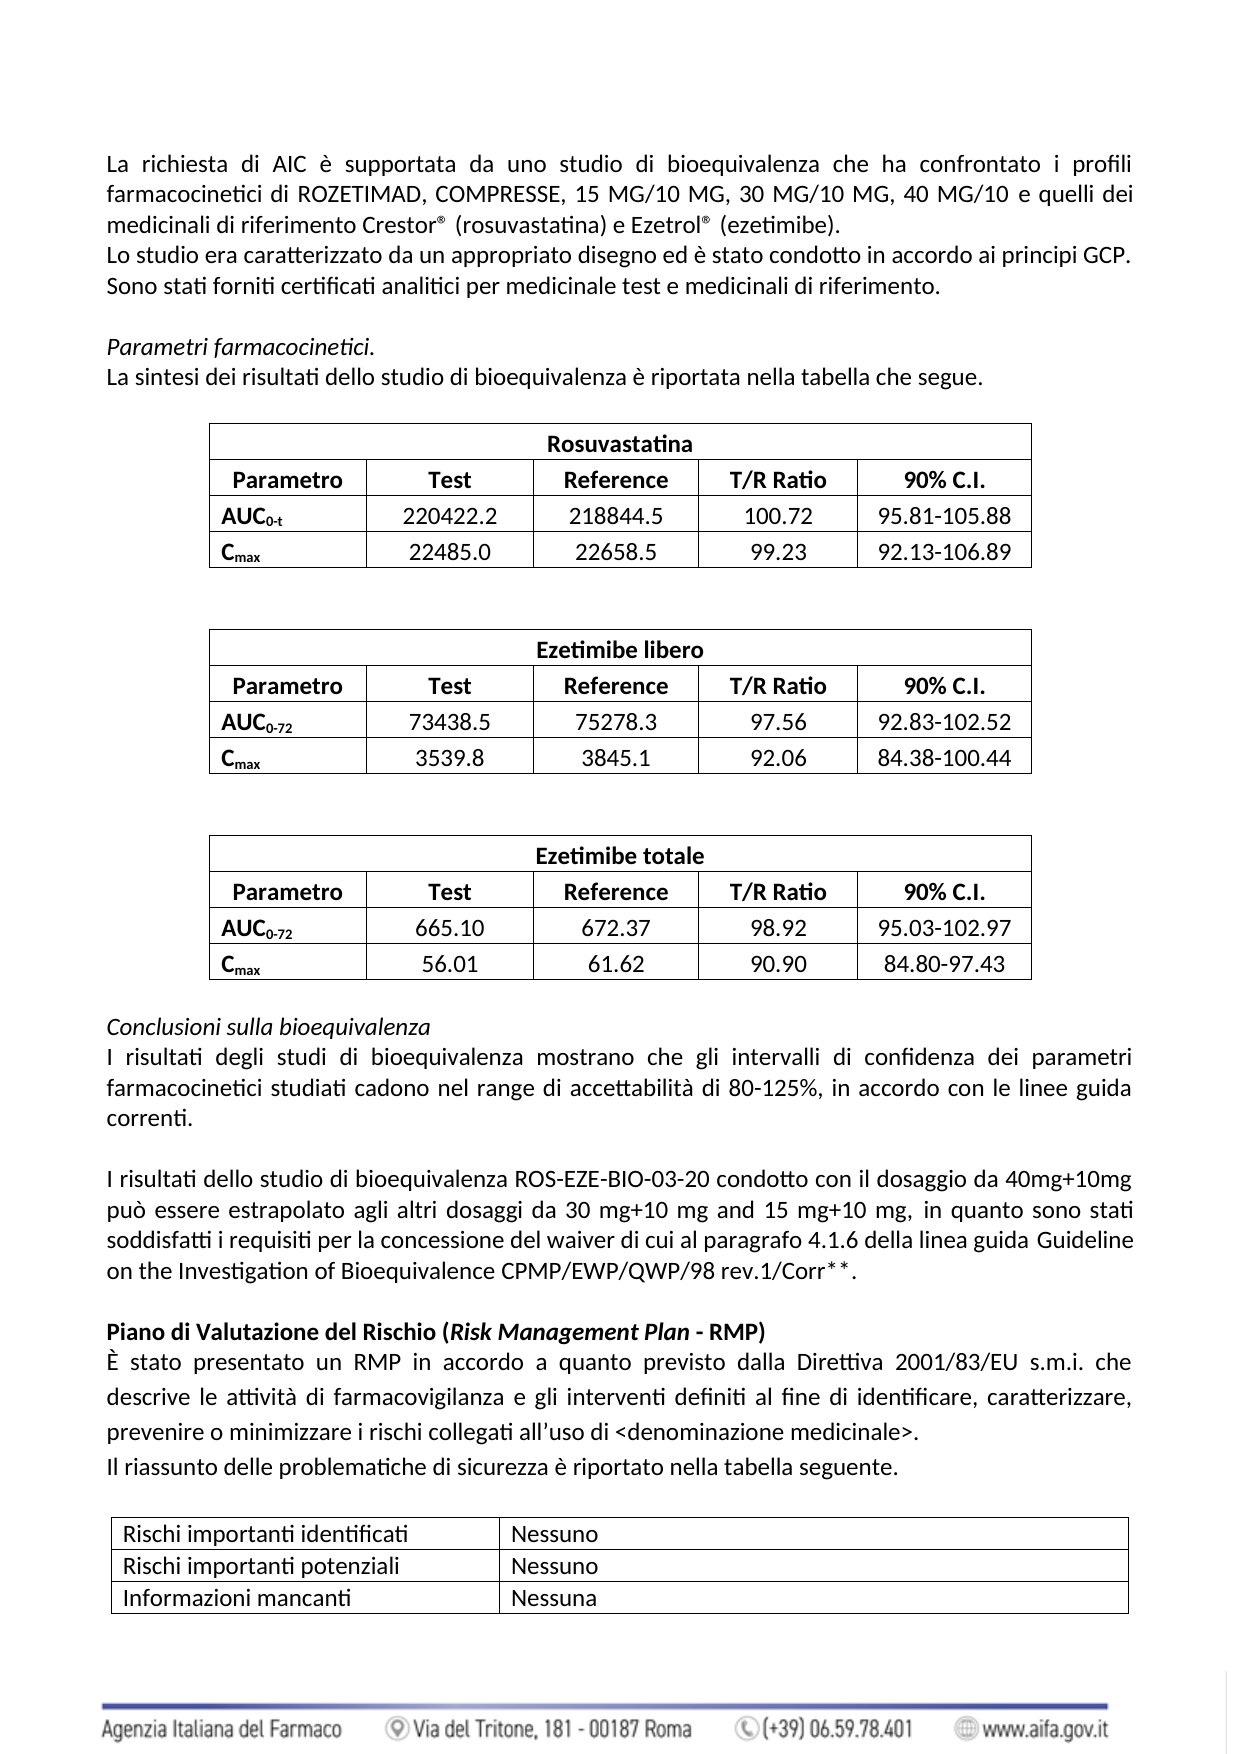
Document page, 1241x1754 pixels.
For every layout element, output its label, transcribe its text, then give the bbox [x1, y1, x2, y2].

list Lo studio era caratterizzato da un appropriato disegno ed è stato condotto in accordo ai principi GCP. [106, 239, 1134, 270]
table_cell 95.81-105.88 [858, 496, 1031, 531]
list Sono stati forniti certificati analitici per medicinale test e medicinali di riferimento. [106, 270, 1134, 300]
table_cell AUC0-t [210, 496, 366, 531]
table_cell Cmax [210, 738, 366, 773]
table_cell 84.80-97.43 [858, 944, 1031, 979]
table_cell Parametro [210, 460, 366, 494]
table_cell Reference [534, 872, 698, 907]
table_cell 22485.0 [367, 532, 533, 567]
table_cell 84.38-100.44 [858, 738, 1031, 773]
table_cell T/R Ratio [699, 872, 857, 907]
table_cell T/R Ratio [699, 666, 857, 701]
text Conclusioni sulla bioequivalenza [106, 1011, 1134, 1041]
table_cell 99.23 [699, 532, 857, 567]
table_cell Nessuna [500, 1582, 1128, 1613]
table_cell T/R Ratio [699, 460, 857, 494]
table_cell 61.62 [534, 944, 698, 979]
table_header Ezetimibe totale [210, 836, 1031, 871]
table_cell 97.56 [699, 702, 857, 737]
table_cell 22658.5 [534, 532, 698, 567]
list Il riassunto delle problematiche di sicurezza è riportato nella tabella seguente. [106, 1451, 1134, 1482]
table_cell 92.83-102.52 [858, 702, 1031, 737]
table_cell Test [367, 872, 533, 907]
table_cell AUC0-72 [210, 702, 366, 737]
text La sintesi dei risultati dello studio di bioequivalenza è riportata nella tabella che segue. [106, 361, 1134, 392]
table_cell Parametro [210, 872, 366, 907]
text La richiesta di AIC è supportata da uno studio di bioequivalenza che ha confrontato i profili farmacocinetici di ROZETIMAD, COMPRESSE, 15 MG/10 MG, 30 MG/10 MG, 40 MG/10 e quelli dei medicinali di riferimento Crestor® (rosuvastatina) e Ezetrol® (ezetimibe). [106, 148, 1134, 239]
picture [0, 1671, 1228, 1754]
table_cell 90.90 [699, 944, 857, 979]
table_cell Informazioni mancanti [112, 1582, 499, 1613]
table_cell Reference [534, 460, 698, 494]
table_cell 220422.2 [367, 496, 533, 531]
table_cell 3539.8 [367, 738, 533, 773]
table_cell Cmax [210, 944, 366, 979]
table_cell 90% C.I. [858, 872, 1031, 907]
table_cell 665.10 [367, 908, 533, 943]
table_cell 56.01 [367, 944, 533, 979]
table_cell 92.06 [699, 738, 857, 773]
list È stato presentato un RMP in accordo a quanto previsto dalla Direttiva 2001/83/EU s.m.i. che descrive le attività di farmacovigilanza e gli interventi definiti al fine di identificare, caratterizzare, prevenire o minimizzare i rischi collegati all’uso di <denominazione medicinale>. [106, 1346, 1134, 1447]
table_cell 92.13-106.89 [858, 532, 1031, 567]
table_header Rischi importanti identificati [112, 1518, 499, 1548]
table_cell 95.03-102.97 [858, 908, 1031, 943]
table_cell Reference [534, 666, 698, 701]
text Parametri farmacocinetici. [106, 331, 1134, 361]
table_cell Cmax [210, 532, 366, 567]
table_cell Nessuno [500, 1550, 1128, 1581]
table_cell Parametro [210, 666, 366, 701]
table_cell 90% C.I. [858, 666, 1031, 701]
table_cell 3845.1 [534, 738, 698, 773]
table_cell 73438.5 [367, 702, 533, 737]
table_cell 218844.5 [534, 496, 698, 531]
table_cell 672.37 [534, 908, 698, 943]
table_cell AUC0-72 [210, 908, 366, 943]
table_header Nessuno [500, 1518, 1128, 1548]
text I risultati dello studio di bioequivalenza ROS-EZE-BIO-03-20 condotto con il dosaggio da 40mg+10mg può essere estrapolato agli altri dosaggi da 30 mg+10 mg and 15 mg+10 mg, in quanto sono stati soddisfatti i requisiti per la concessione del waiver di cui al paragrafo 4.1.6 della linea guida Guideline on the Investigation of Bioequivalence CPMP/EWP/QWP/98 rev.1/Corr**. [106, 1163, 1134, 1285]
list Piano di Valutazione del Rischio (Risk Management Plan - RMP) [106, 1316, 1134, 1346]
table_cell 75278.3 [534, 702, 698, 737]
table_cell 98.92 [699, 908, 857, 943]
text I risultati degli studi di bioequivalenza mostrano che gli intervalli di confidenza dei parametri farmacocinetici studiati cadono nel range di accettabilità di 80-125%, in accordo con le linee guida correnti. [106, 1041, 1134, 1133]
table_cell 100.72 [699, 496, 857, 531]
table_cell Test [367, 460, 533, 494]
table_cell Test [367, 666, 533, 701]
table_header Ezetimibe libero [210, 630, 1031, 665]
table_cell 90% C.I. [858, 460, 1031, 494]
table_header Rosuvastatina [210, 424, 1031, 458]
table_cell Rischi importanti potenziali [112, 1550, 499, 1581]
